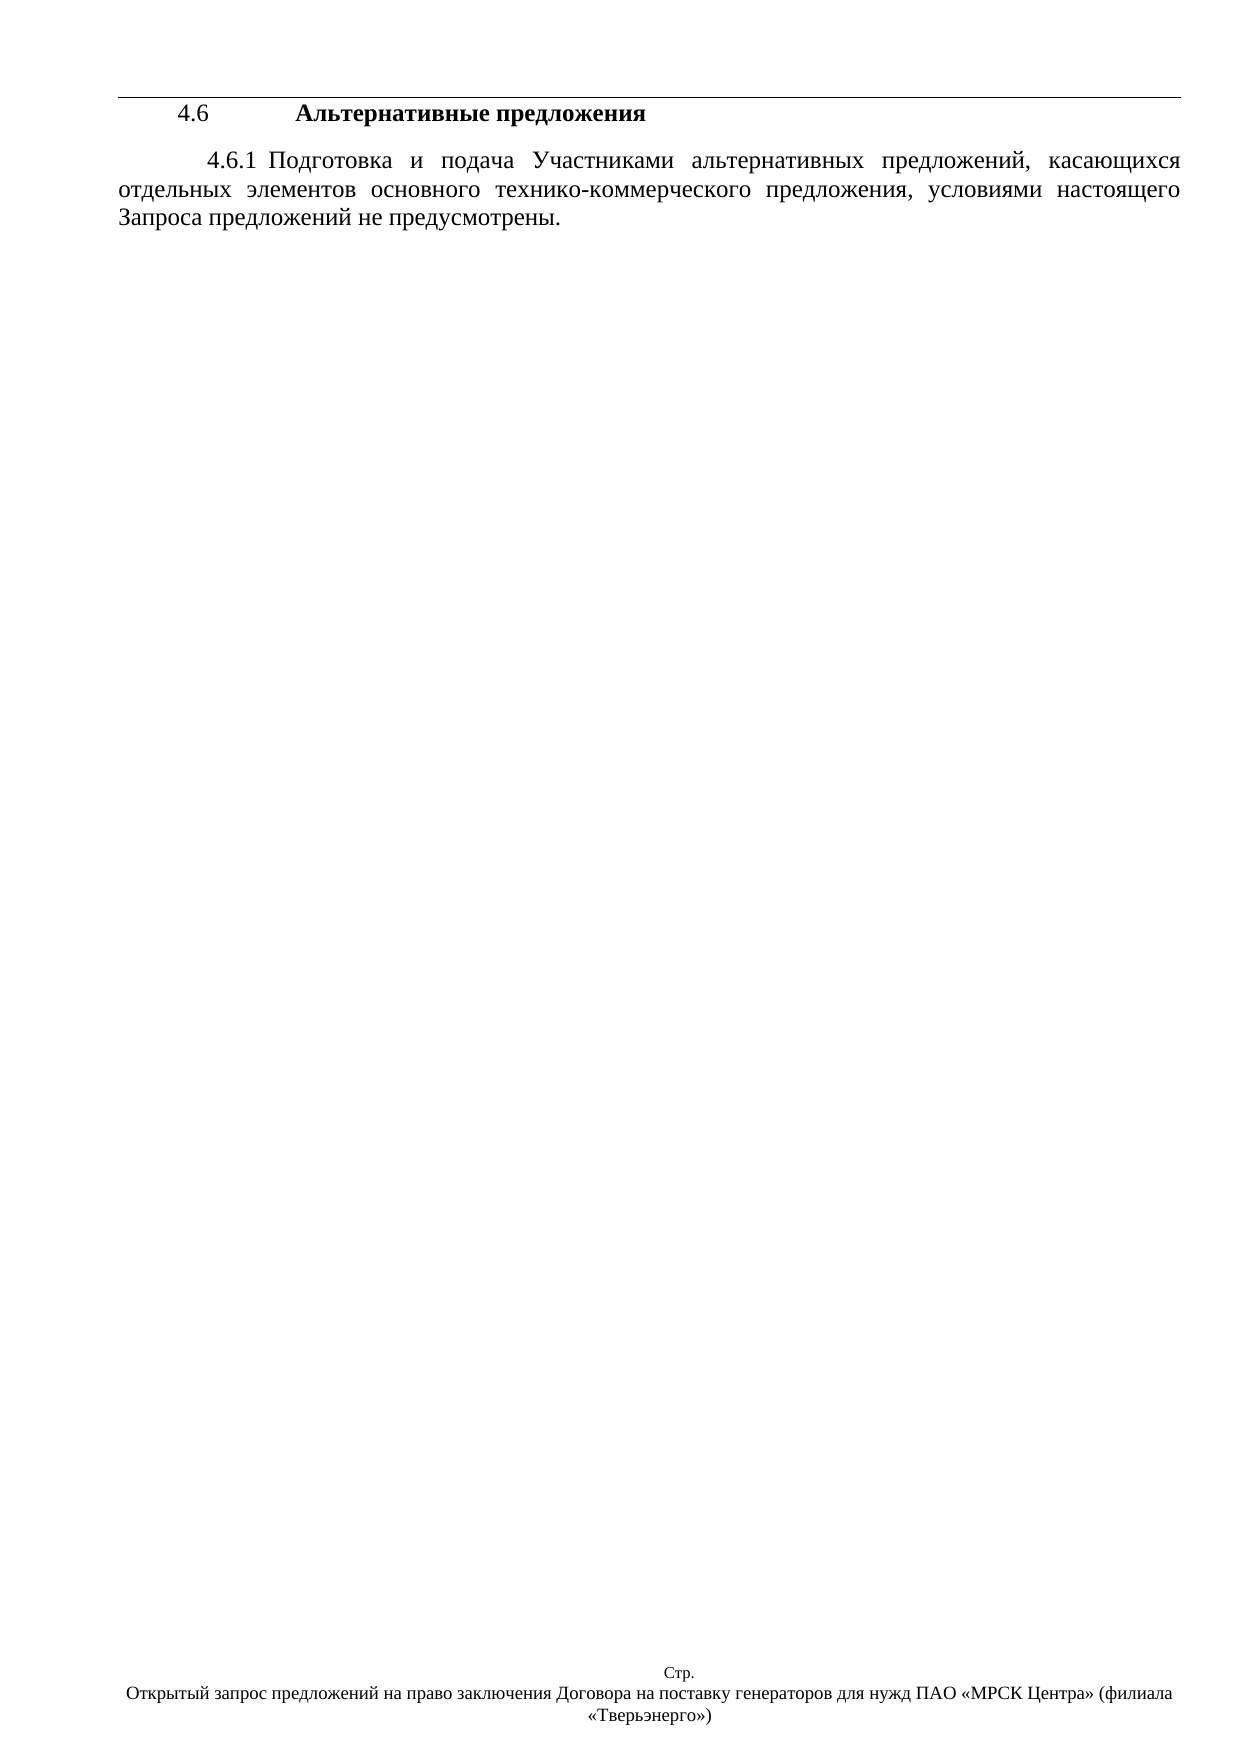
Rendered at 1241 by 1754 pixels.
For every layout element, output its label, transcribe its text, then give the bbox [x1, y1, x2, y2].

subtitle Альтернативные предложения [177, 98, 1181, 127]
subtitle Подготовка и подача Участниками альтернативных предложений, касающихся отдельных элементов основного технико-коммерческого предложения, условиями настоящего Запроса предложений не предусмотрены. [118, 145, 1181, 231]
